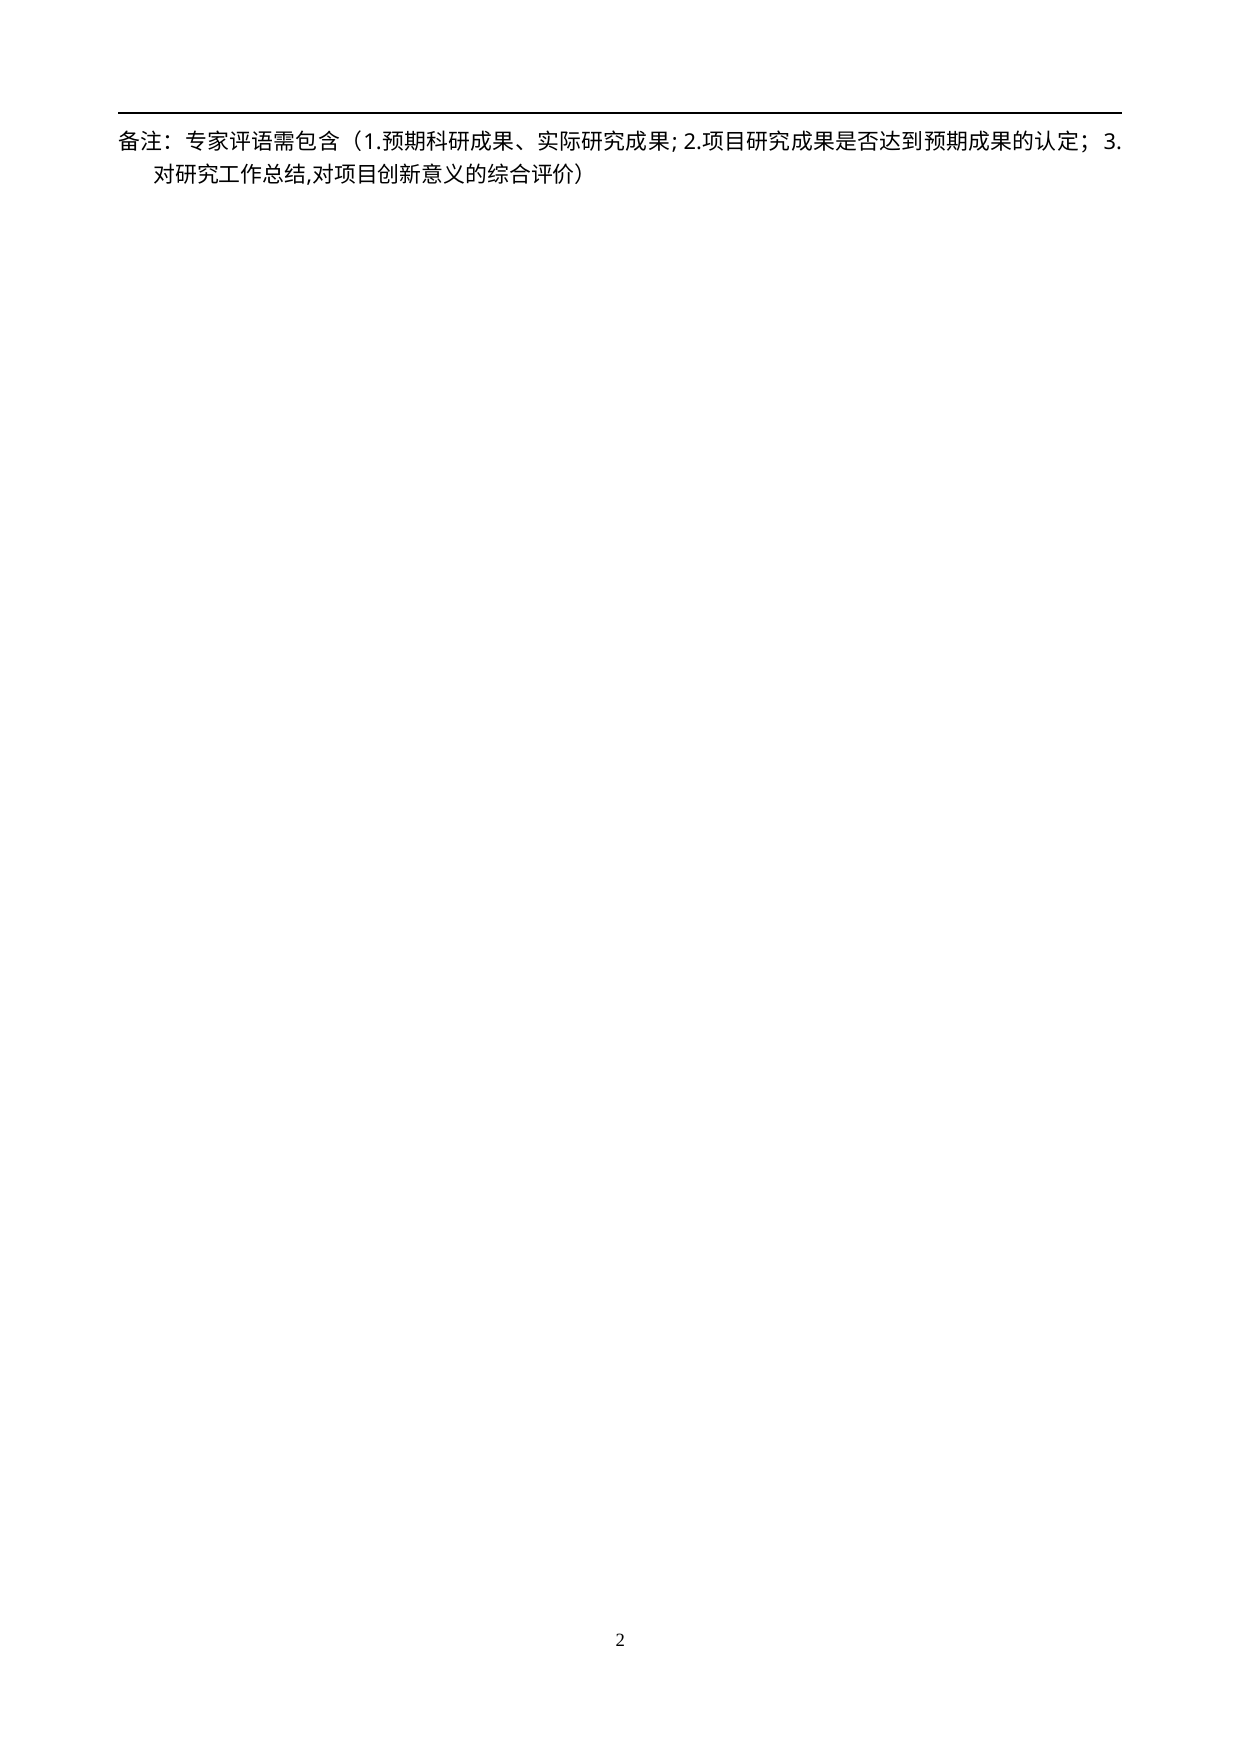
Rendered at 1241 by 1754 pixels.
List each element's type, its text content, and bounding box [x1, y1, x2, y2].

text 备注：专家评语需包含（1.预期科研成果、实际研究成果; 2.项目研究成果是否达到预期成果的认定；3.对研究工作总结,对项目创新意义的综合评价） [118, 124, 1122, 189]
